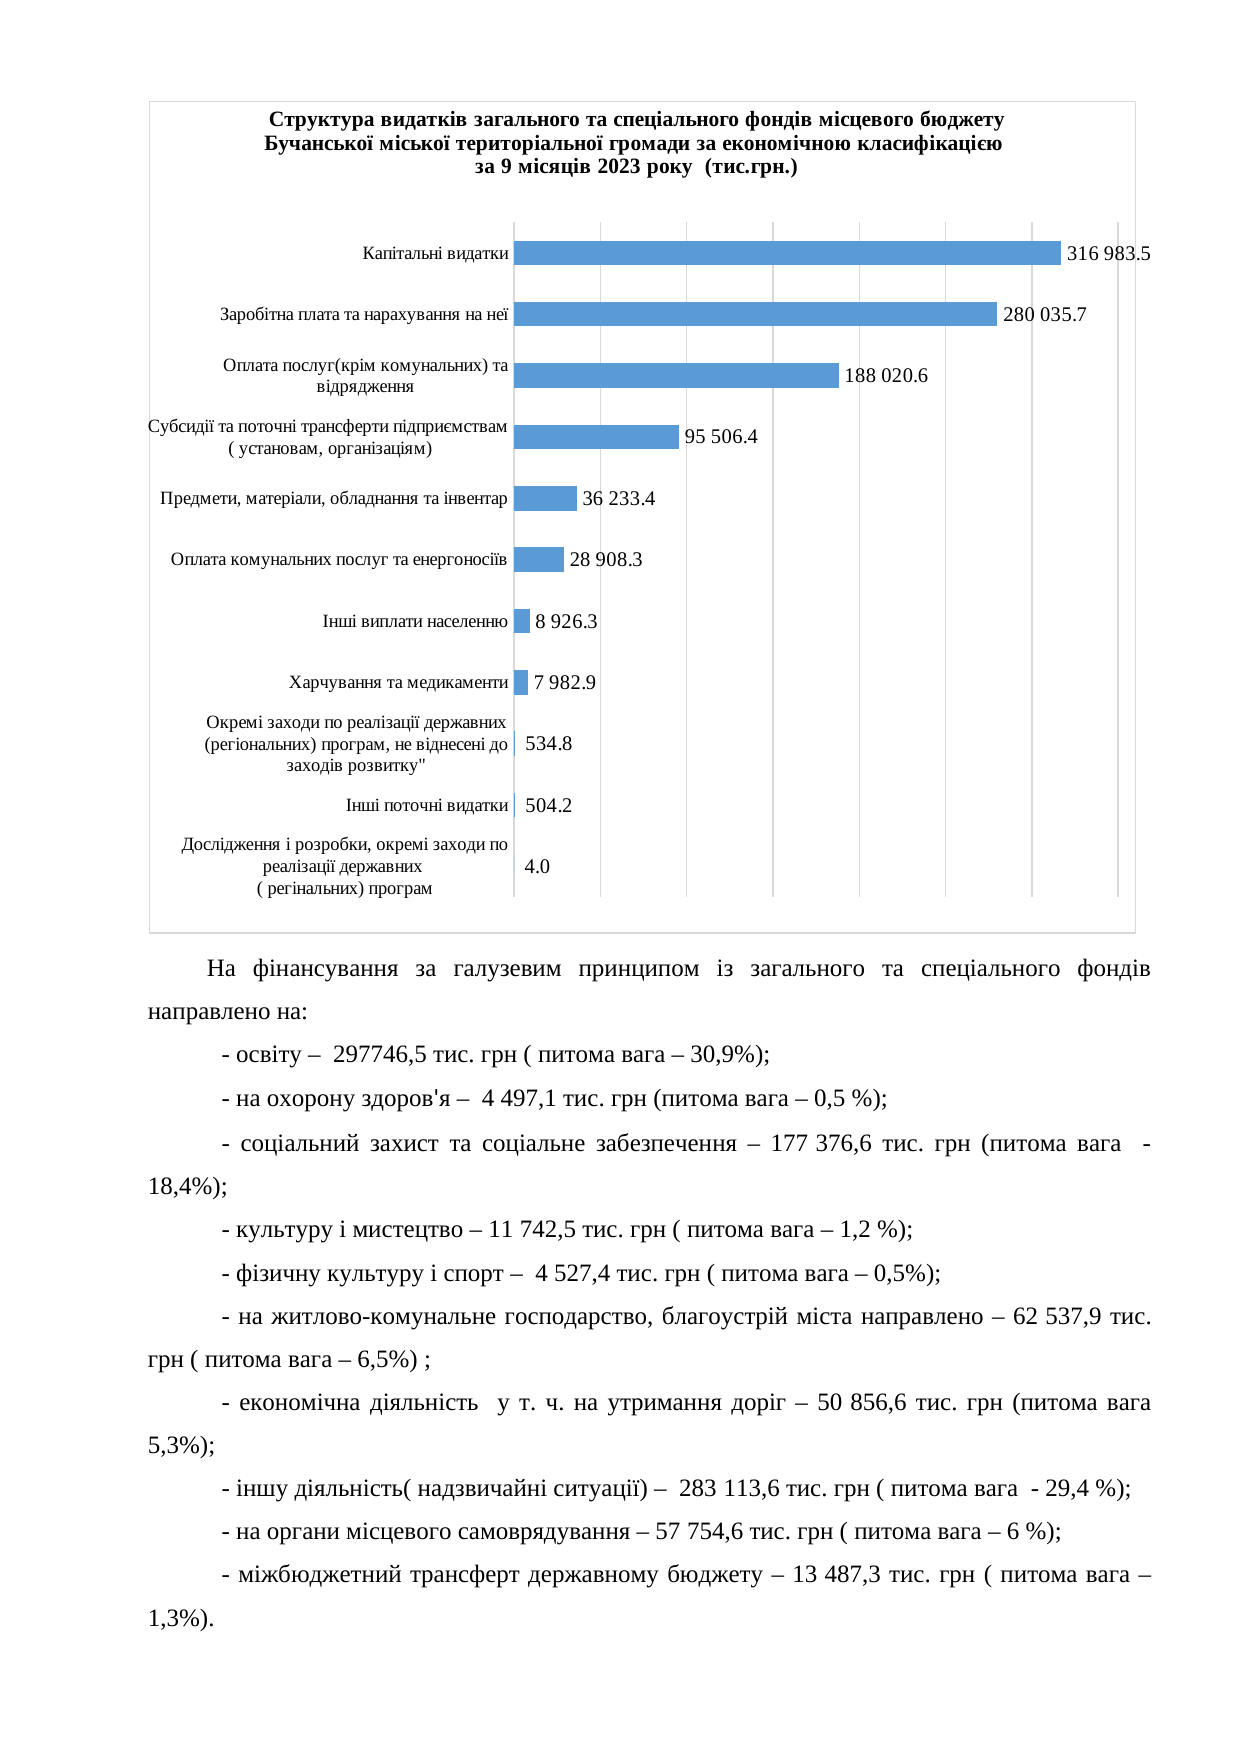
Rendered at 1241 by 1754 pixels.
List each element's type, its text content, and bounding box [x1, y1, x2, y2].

text - іншу діяльність( надзвичайні ситуації) – 283 113,6 тис. грн ( питома вага - 29,4 %); [148, 1473, 1152, 1502]
text - на житлово-комунальне господарство, благоустрій міста направлено – 62 537,9 тис. грн ( питома вага – 6,5%) ; [148, 1301, 1152, 1373]
text - на органи місцевого самоврядування – 57 754,6 тис. грн ( питома вага – 6 %); [148, 1516, 1152, 1545]
text - культуру і мистецтво – 11 742,5 тис. грн ( питома вага – 1,2 %); [148, 1214, 1152, 1243]
text - освіту – 297746,5 тис. грн ( питома вага – 30,9%); [148, 1039, 1152, 1068]
text - фізичну культуру і спорт – 4 527,4 тис. грн ( питома вага – 0,5%); [148, 1258, 1152, 1286]
text - економічна діяльність у т. ч. на утримання доріг – 50 856,6 тис. грн (питома вага 5,3%); [148, 1387, 1152, 1459]
text - міжбюджетний трансферт державному бюджету – 13 487,3 тис. грн ( питома вага –1,3%). [148, 1559, 1152, 1631]
text - соціальний захист та соціальне забезпечення – 177 376,6 тис. грн (питома вага - 18,4%); [148, 1128, 1152, 1200]
text На фінансування за галузевим принципом із загального та спеціального фондів направлено на: [148, 953, 1152, 1025]
text - на охорону здоров'я – 4 497,1 тис. грн (питома вага – 0,5 %); [148, 1083, 1152, 1113]
